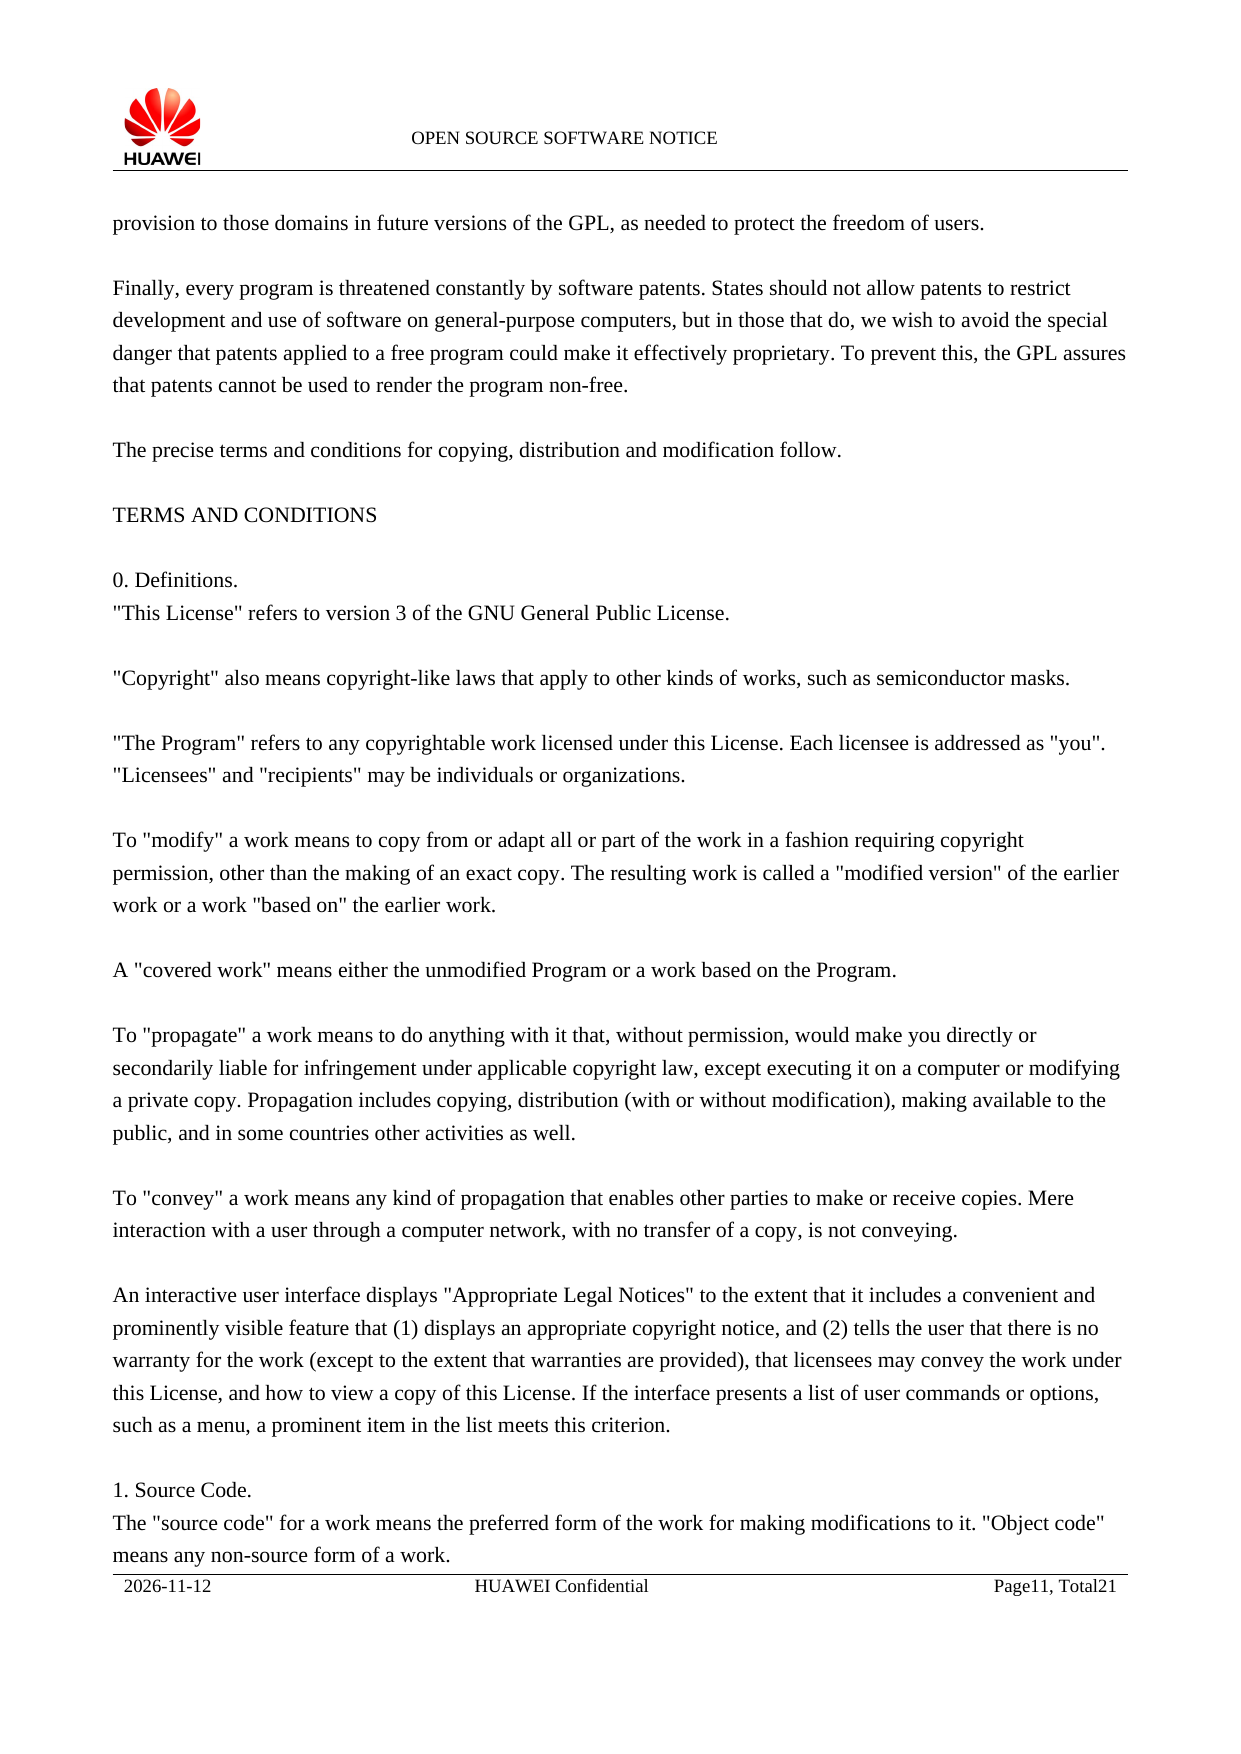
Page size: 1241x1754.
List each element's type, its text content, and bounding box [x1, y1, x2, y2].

text An interactive user interface displays "Appropriate Legal Notices" to the extent that it includes a convenient and prominently visible feature that (1) displays an appropriate copyright notice, and (2) tells the user that there is no warranty for the work (except to the extent that warranties are provided), that licensees may convey the work under this License, and how to view a copy of this License. If the interface presents a list of user commands or options, such as a menu, a prominent item in the list meets this criterion. [112, 1279, 1128, 1441]
text To "propagate" a work means to do anything with it that, without permission, would make you directly or secondarily liable for infringement under applicable copyright law, except executing it on a computer or modifying a private copy. Propagation includes copying, distribution (with or without modification), making available to the public, and in some countries other activities as well. [112, 1019, 1128, 1149]
text "The Program" refers to any copyrightable work licensed under this License. Each licensee is addressed as "you". "Licensees" and "recipients" may be individuals or organizations. [112, 726, 1128, 791]
text 1. Source Code. [112, 1474, 1128, 1506]
text "Copyright" also means copyright-like laws that apply to other kinds of works, such as semiconductor masks. [112, 661, 1128, 694]
text Finally, every program is threatened constantly by software patents. States should not allow patents to restrict development and use of software on general-purpose computers, but in those that do, we wish to avoid the special danger that patents applied to a free program could make it effectively proprietary. To prevent this, the GPL assures that patents cannot be used to render the program non-free. [112, 271, 1128, 401]
text 0. Definitions. [112, 564, 1128, 596]
text TERMS AND CONDITIONS [112, 499, 1128, 531]
text "This License" refers to version 3 of the GNU General Public License. [112, 596, 1128, 629]
text To "convey" a work means any kind of propagation that enables other parties to make or receive copies. Mere interaction with a user through a computer network, with no transfer of a copy, is not conveying. [112, 1181, 1128, 1246]
text The "source code" for a work means the preferred form of the work for making modifications to it. "Object code" means any non-source form of a work. [112, 1506, 1128, 1571]
text A "covered work" means either the unmodified Program or a work based on the Program. [112, 954, 1128, 986]
picture [124, 88, 201, 165]
text The precise terms and conditions for copying, distribution and modification follow. [112, 434, 1128, 466]
text To "modify" a work means to copy from or adapt all or part of the work in a fashion requiring copyright permission, other than the making of an exact copy. The resulting work is called a "modified version" of the earlier work or a work "based on" the earlier work. [112, 824, 1128, 921]
